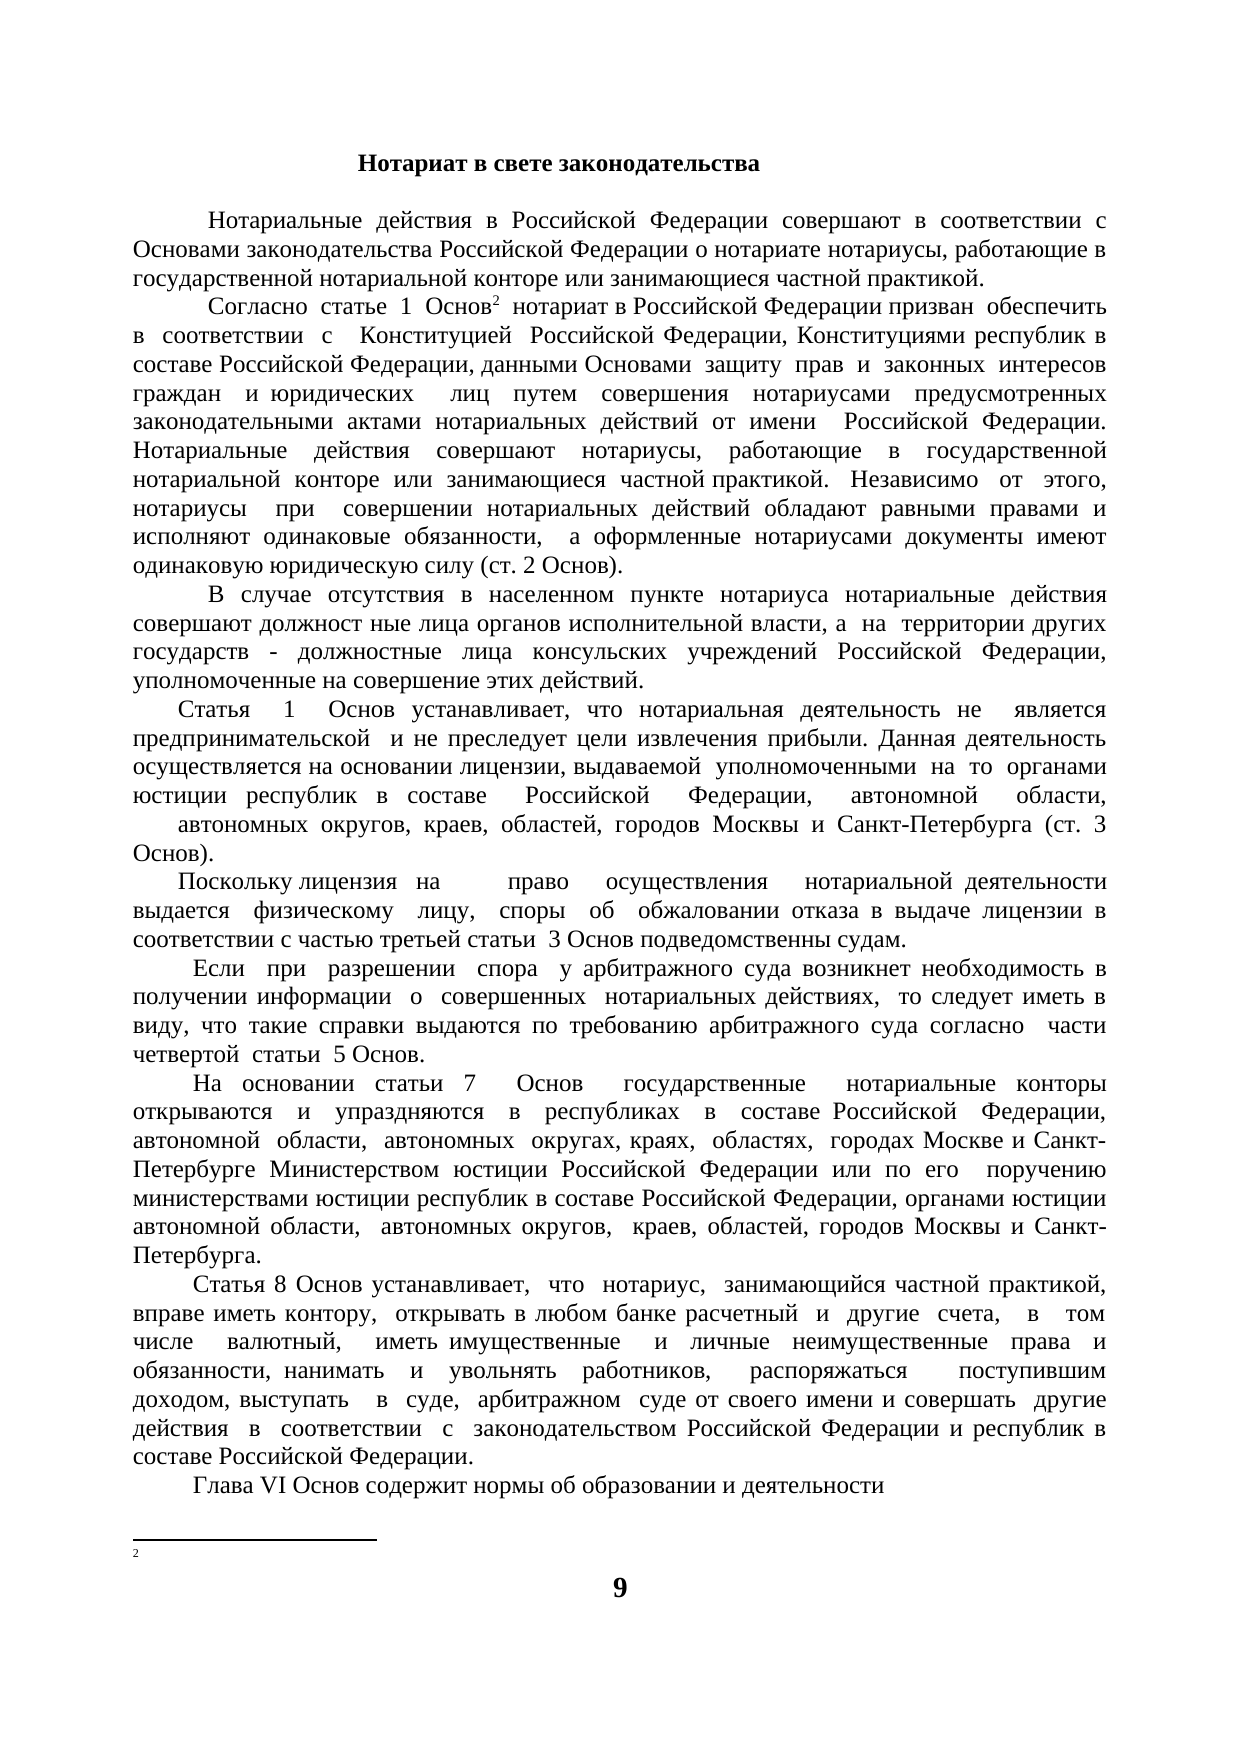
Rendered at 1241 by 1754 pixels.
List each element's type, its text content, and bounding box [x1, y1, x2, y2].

text Согласно статье 1 Основ2 нотариат в Российской Федерации призван обеспечить в соответствии с Конституцией Российской Федерации, Конституциями республик в составе Российской Федерации, данными Основами защиту прав и законных интересов граждан и юридических лиц путем совершения нотариусами предусмотренных законодательными актами нотариальных действий от имени Российской Федерации. Нотариальные действия совершают нотариусы, работающие в государственной нотариальной конторе или занимающиеся частной практикой. Независимо от этого, нотариусы при совершении нотариальных действий обладают равными правами и исполняют одинаковые обязанности, а оформленные нотариусами документы имеют одинаковую юридическую силу (ст. 2 Основ). [133, 291, 1108, 579]
text Нотариальные действия в Российской Федерации совершают в соответствии с Основами законодательства Российской Федерации о нотариате нотариусы, работающие в государственной нотариальной конторе или занимающиеся частной практикой. [133, 205, 1108, 291]
text Статья 1 Основ устанавливает, что нотариальная деятельность не является предпринимательской и не преследует цели извлечения прибыли. Данная деятельность осуществляется на основании лицензии, выдаваемой уполномоченными на то органами юстиции республик в составе Российской Федерации, автономной области, автономных округов, краев, областей, городов Москвы и Санкт-Петербурга (ст. 3 Основ). [133, 694, 1108, 866]
text Глава VI Основ содержит нормы об образовании и деятельности [193, 1470, 1108, 1499]
text Поскольку лицензия на право осуществления нотариальной деятельности выдается физическому лицу, споры об обжаловании отказа в выдаче лицензии в соответствии с частью третьей статьи 3 Основ подведомственны судам. [133, 866, 1108, 953]
text В случае отсутствия в населенном пункте нотариуса нотариальные действия совершают должност ные лица органов исполнительной власти, а на территории других государств - должностные лица консульских учреждений Российской Федерации, уполномоченные на совершение этих действий. [133, 579, 1108, 694]
text На основании статьи 7 Основ государственные нотариальные конторы открываются и упраздняются в республиках в составе Российской Федерации, автономной области, автономных округах, краях, областях, городах Москве и Санкт-Петербурге Министерством юстиции Российской Федерации или по его поручению министерствами юстиции республик в составе Российской Федерации, органами юстиции автономной области, автономных округов, краев, областей, городов Москвы и Санкт-Петербурга. [133, 1068, 1108, 1269]
text Статья 8 Основ устанавливает, что нотариус, занимающийся частной практикой, вправе иметь контору, открывать в любом банке расчетный и другие счета, в том числе валютный, иметь имущественные и личные неимущественные права и обязанности, нанимать и увольнять работников, распоряжаться поступившим доходом, выступать в суде, арбитражном суде от своего имени и совершать другие действия в соответствии с законодательством Российской Федерации и республик в составе Российской Федерации. [133, 1269, 1108, 1470]
text Если при разрешении спора у арбитражного суда возникнет необходимость в получении информации о совершенных нотариальных действиях, то следует иметь в виду, что такие справки выдаются по требованию арбитражного суда согласно части четвертой статьи 5 Основ. [133, 953, 1108, 1068]
text Нотариат в свете законодательства [283, 148, 1108, 176]
